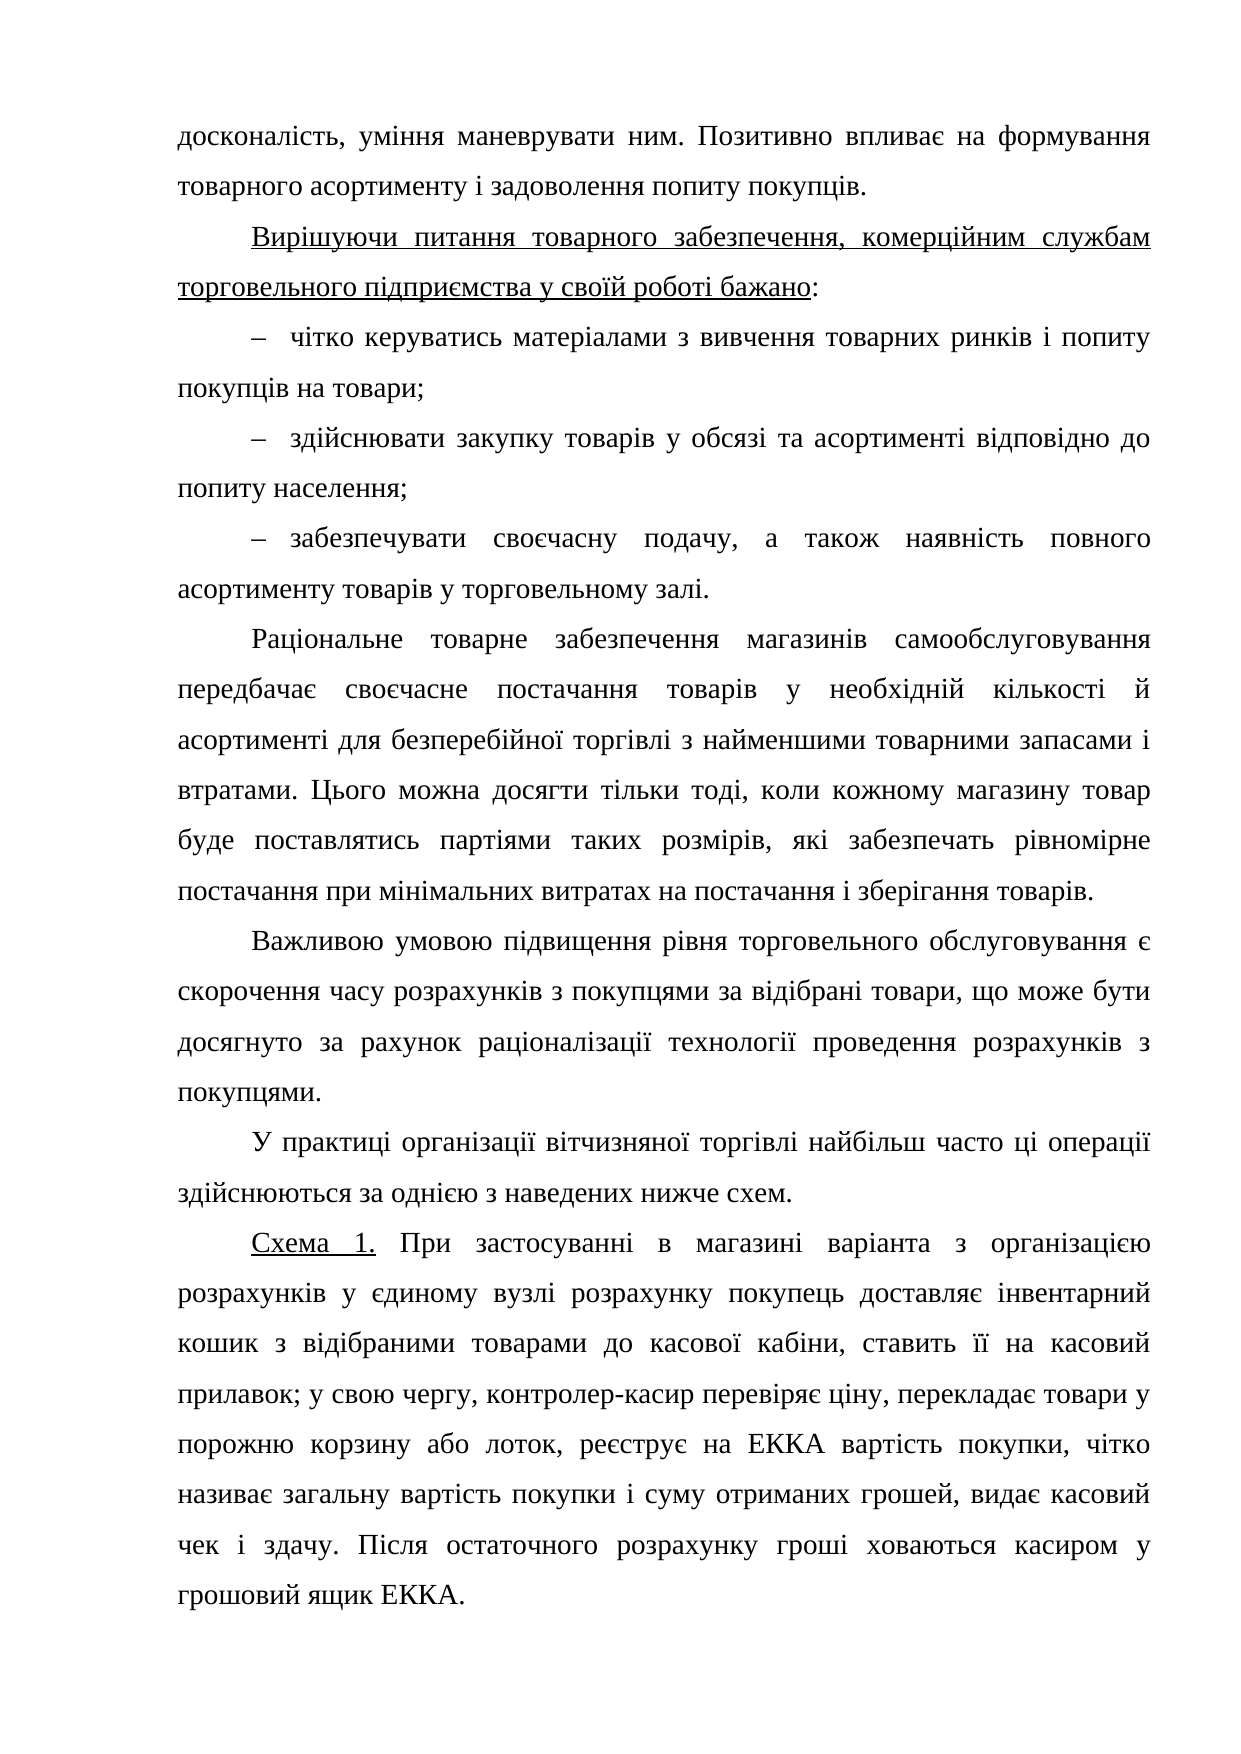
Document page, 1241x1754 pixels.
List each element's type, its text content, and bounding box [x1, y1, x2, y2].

list здійснювати закупку товарів у обсязі та асортименті відповідно до попиту населення; [177, 420, 1152, 504]
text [177, 118, 1152, 202]
list забезпечувати своєчасну подачу, а також наявність повного асортименту товарів у торговельному залі. [177, 521, 1152, 604]
list чітко керуватись матеріалами з вивчення товарних ринків і попиту покупців на товари; [177, 319, 1152, 403]
text У практиці організації вітчизняної торгівлі найбільш часто ці операції здійснюються за однією з наведених нижче схем. [177, 1124, 1152, 1208]
text Вирішуючи питання товарного забезпечення, комерційним службам торговельного підприємства у своїй роботі бажано: [177, 219, 1152, 303]
text Важливою умовою підвищення рівня торговельного обслуговування є скорочення часу розрахунків з покупцями за відібрані товари, що може бути досягнуто за рахунок раціоналізації технології проведення розрахунків з покупцями. [177, 923, 1152, 1108]
text Раціональне товарне забезпечення магазинів самообслуговування передбачає своєчасне постачання товарів у необхідній кількості й асортименті для безперебійної торгівлі з найменшими товарними запасами і втратами. Цього можна досягти тільки тоді, коли кожному магазину товар буде поставлятись партіями таких розмірів, які забезпечать рівномірне постачання при мінімальних витратах на постачання і зберігання товарів. [177, 621, 1152, 906]
text Схема 1. При застосуванні в магазині варіанта з організацією розрахунків у єдиному вузлі розрахунку покупець доставляє інвентарний кошик з відібраними товарами до касової кабіни, ставить її на касовий прилавок; у свою чергу, контролер-касир перевіряє ціну, перекладає товари у порожню корзину або лоток, реєструє на ЕККА вартість покупки, чітко називає загальну вартість покупки і суму отриманих грошей, видає касовий чек і здачу. Після остаточного розрахунку гроші ховаються касиром у грошовий ящик ЕККА. [177, 1225, 1152, 1611]
